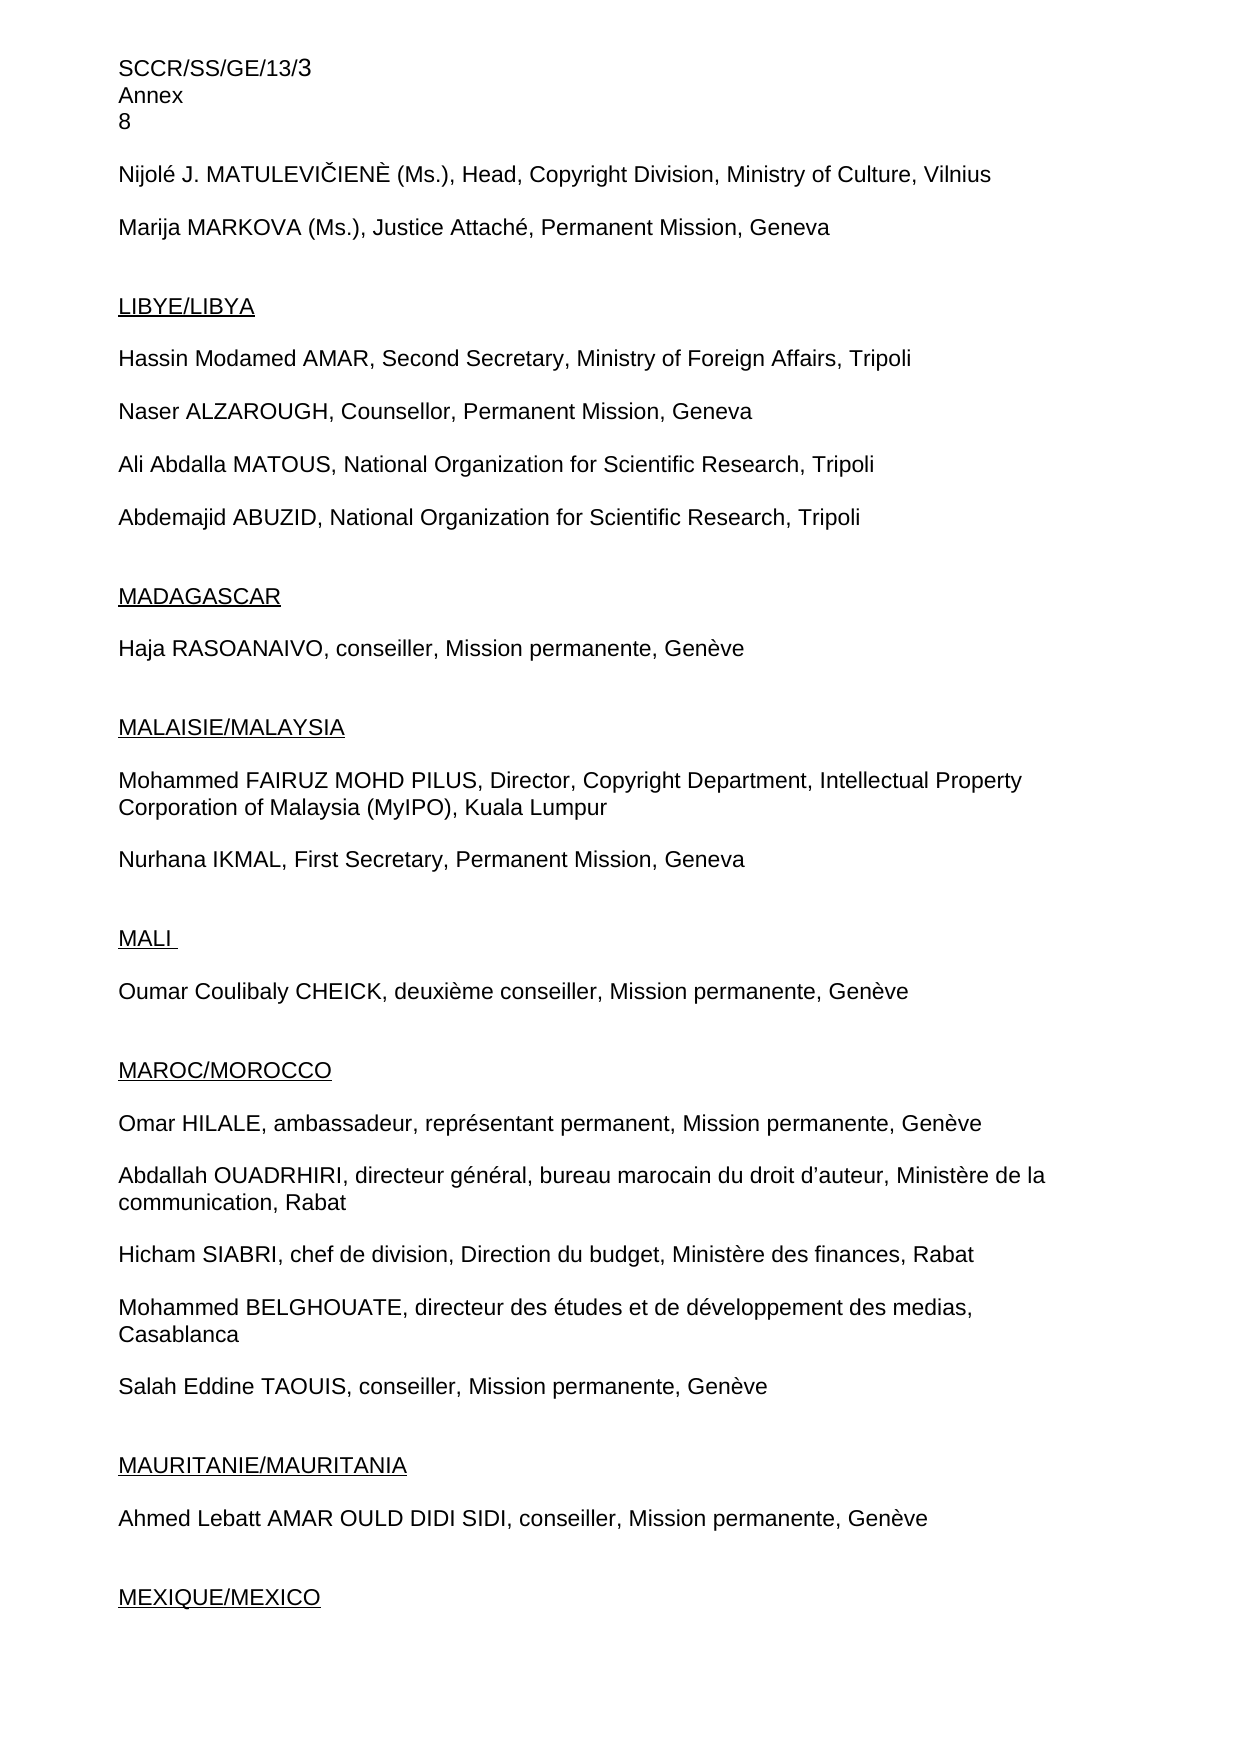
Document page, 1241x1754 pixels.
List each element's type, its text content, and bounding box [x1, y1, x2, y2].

text Salah Eddine TAOUIS, conseiller, Mission permanente, Genève [118, 1373, 1092, 1399]
text MALAISIE/MALAYSIA [118, 714, 1092, 741]
text Nijolé J. MATULEVIČIENÈ (Ms.), Head, Copyright Division, Ministry of Culture, Vilnius [118, 161, 1092, 187]
text Hassin Modamed AMAR, Second Secretary, Ministry of Foreign Affairs, Tripoli [118, 345, 1092, 372]
text LIBYE/LIBYA [118, 293, 1092, 319]
text MALI [118, 925, 1092, 952]
text MAURITANIE/MAURITANIA [118, 1452, 1092, 1479]
text Nurhana IKMAL, First Secretary, Permanent Mission, Geneva [118, 846, 1092, 872]
text Oumar Coulibaly CHEICK, deuxième conseiller, Mission permanente, Genève [118, 978, 1092, 1004]
text Abdallah OUADRHIRI, directeur général, bureau marocain du droit d’auteur, Ministère de la communication, Rabat [118, 1162, 1092, 1215]
text MAROC/MOROCCO [118, 1057, 1092, 1083]
text Omar HILALE, ambassadeur, représentant permanent, Mission permanente, Genève [118, 1110, 1092, 1136]
text Mohammed FAIRUZ MOHD PILUS, Director, Copyright Department, Intellectual Property Corporation of Malaysia (MyIPO), Kuala Lumpur [118, 767, 1092, 820]
text Haja RASOANAIVO, conseiller, Mission permanente, Genève [118, 635, 1092, 662]
text Naser ALZAROUGH, Counsellor, Permanent Mission, Geneva [118, 398, 1092, 424]
text MADAGASCAR [118, 583, 1092, 609]
text Abdemajid ABUZID, National Organization for Scientific Research, Tripoli [118, 503, 1092, 530]
text Ahmed Lebatt AMAR OULD DIDI SIDI, conseiller, Mission permanente, Genève [118, 1505, 1092, 1531]
text MEXIQUE/MEXICO [118, 1584, 1092, 1610]
text Ali Abdalla MATOUS, National Organization for Scientific Research, Tripoli [118, 451, 1092, 477]
text Mohammed BELGHOUATE, directeur des études et de développement des medias, Casablanca [118, 1294, 1092, 1347]
text Marija MARKOVA (Ms.), Justice Attaché, Permanent Mission, Geneva [118, 214, 1092, 240]
text Hicham SIABRI, chef de division, Direction du budget, Ministère des finances, Rabat [118, 1241, 1092, 1268]
